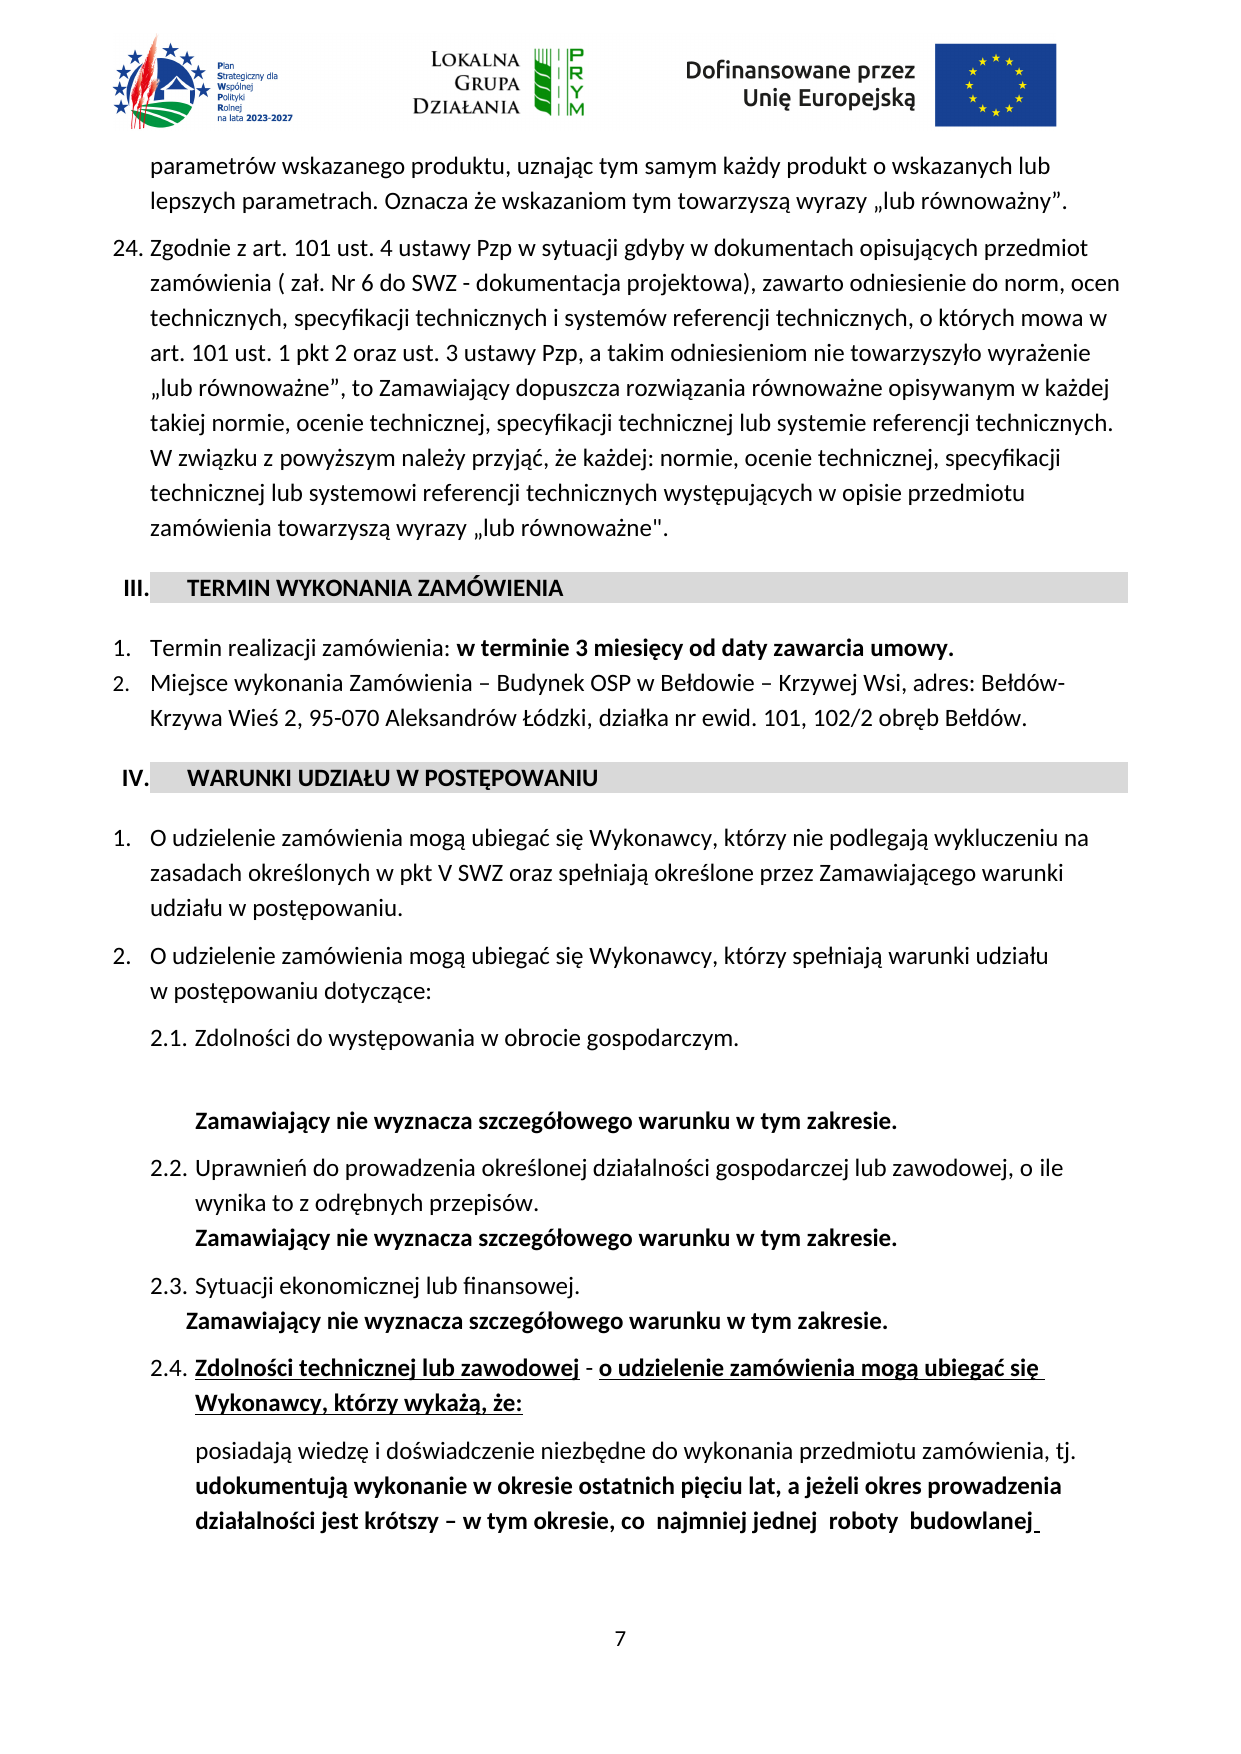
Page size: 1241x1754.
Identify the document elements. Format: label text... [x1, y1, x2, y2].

list Zdolności technicznej lub zawodowej - o udzielenie zamówienia mogą ubiegać się Wykonawcy, którzy wykażą, że: [150, 1352, 1128, 1418]
list Zamawiający nie wyznacza szczegółowego warunku w tym zakresie. [150, 1305, 1128, 1336]
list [112, 150, 1128, 216]
text Zamawiający nie wyznacza szczegółowego warunku w tym zakresie. [195, 1105, 1128, 1136]
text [195, 1435, 1128, 1536]
list Termin realizacji zamówienia: w terminie 3 miesięcy od daty zawarcia umowy. [112, 632, 1128, 663]
list O udzielenie zamówienia mogą ubiegać się Wykonawcy, którzy spełniają warunki udziału w postępowaniu dotyczące: [112, 940, 1128, 1006]
list Miejsce wykonania Zamówienia – Budynek OSP w Bełdowie – Krzywej Wsi, adres: Bełdów-Krzywa Wieś 2, 95-070 Aleksandrów Łódzki, działka nr ewid. 101, 102/2 obręb Bełdów. [112, 667, 1128, 733]
list Uprawnień do prowadzenia określonej działalności gospodarczej lub zawodowej, o ile wynika to z odrębnych przepisów. [150, 1152, 1128, 1218]
subtitle WARUNKI udziału w postępowaniu [150, 762, 1128, 793]
list Zdolności do występowania w obrocie gospodarczym. [150, 1022, 1128, 1053]
list Sytuacji ekonomicznej lub finansowej. [150, 1270, 1128, 1301]
list O udzielenie zamówienia mogą ubiegać się Wykonawcy, którzy nie podlegają wykluczeniu na zasadach określonych w pkt V SWZ oraz spełniają określone przez Zamawiającego warunki udziału w postępowaniu. [112, 822, 1128, 923]
subtitle termin wykonania zamówienia [150, 572, 1128, 603]
list Zgodnie z art. 101 ust. 4 ustawy Pzp w sytuacji gdyby w dokumentach opisujących przedmiot zamówienia ( zał. Nr 6 do SWZ - dokumentacja projektowa), zawarto odniesienie do norm, ocen technicznych, specyfikacji technicznych i systemów referencji technicznych, o których mowa w art. 101 ust. 1 pkt 2 oraz ust. 3 ustawy Pzp, a takim odniesieniom nie towarzyszyło wyrażenie „lub równoważne”, to Zamawiający dopuszcza rozwiązania równoważne opisywanym w każdej takiej normie, ocenie technicznej, specyfikacji technicznej lub systemie referencji technicznych. W związku z powyższym należy przyjąć, że każdej: normie, ocenie technicznej, specyfikacji technicznej lub systemowi referencji technicznych występujących w opisie przedmiotu zamówienia towarzyszą wyrazy „lub równoważne". [112, 232, 1128, 543]
text Zamawiający nie wyznacza szczegółowego warunku w tym zakresie. [195, 1222, 1128, 1253]
picture [112, 33, 1057, 131]
